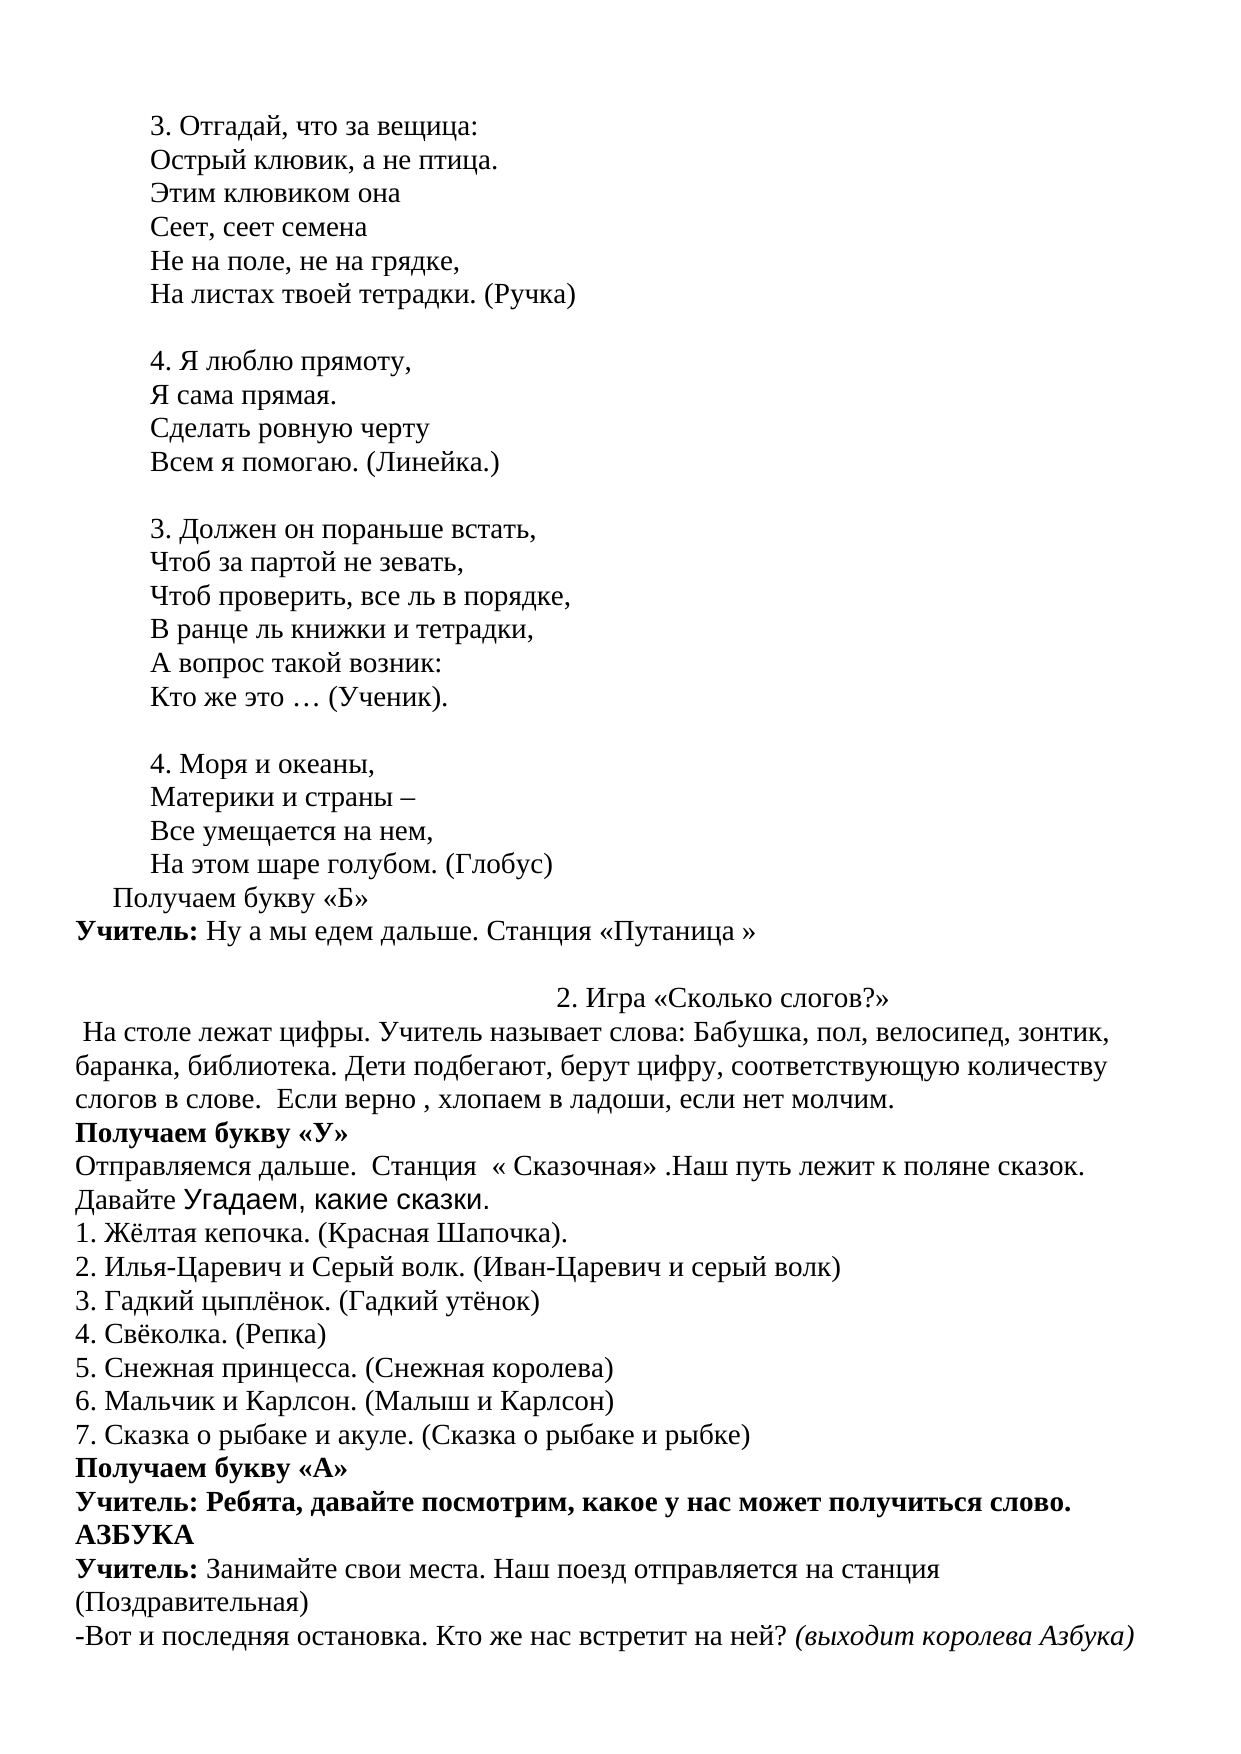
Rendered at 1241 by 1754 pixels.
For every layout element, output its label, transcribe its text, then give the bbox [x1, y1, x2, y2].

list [112, 75, 1165, 880]
text -Вот и последняя остановка. Кто же нас встретит на ней? (выходит королева Азбука) [75, 1618, 1165, 1652]
text На столе лежат цифры. Учитель называет слова: Бабушка, пол, велосипед, зонтик, баранка, библиотека. Дети подбегают, берут цифру, соответствующую количеству слогов в слове. Если верно , хлопаем в ладоши, если нет молчим. [75, 1014, 1165, 1115]
text Получаем букву «А» [75, 1450, 1165, 1484]
text Получаем букву «У» [75, 1115, 1165, 1148]
text Получаем букву «Б» [112, 880, 1165, 913]
text 2. Игра «Сколько слогов?» [75, 981, 1165, 1014]
text Учитель: Занимайте свои места. Наш поезд отправляется на станция (Поздравительная) [75, 1551, 1165, 1618]
text Отправляемся дальше. Станция « Сказочная» .Наш путь лежит к поляне сказок. Давайте Угадаем, какие сказки. 1. Жёлтая кепочка. (Красная Шапочка). 2. Илья-Царевич и Серый волк. (Иван-Царевич и серый волк) 3. Гадкий цыплёнок. (Гадкий утёнок) 4. Свёколка. (Репка) 5. Снежная принцесса. (Снежная королева) 6. Мальчик и Карлсон. (Малыш и Карлсон) 7. Сказка о рыбаке и акуле. (Сказка о рыбаке и рыбке) [75, 1148, 1165, 1450]
text Учитель: Ребята, давайте посмотрим, какое у нас может получиться слово. АЗБУКА [75, 1484, 1165, 1551]
text Учитель: Ну а мы едем дальше. Станция «Путаница » [75, 913, 1165, 947]
